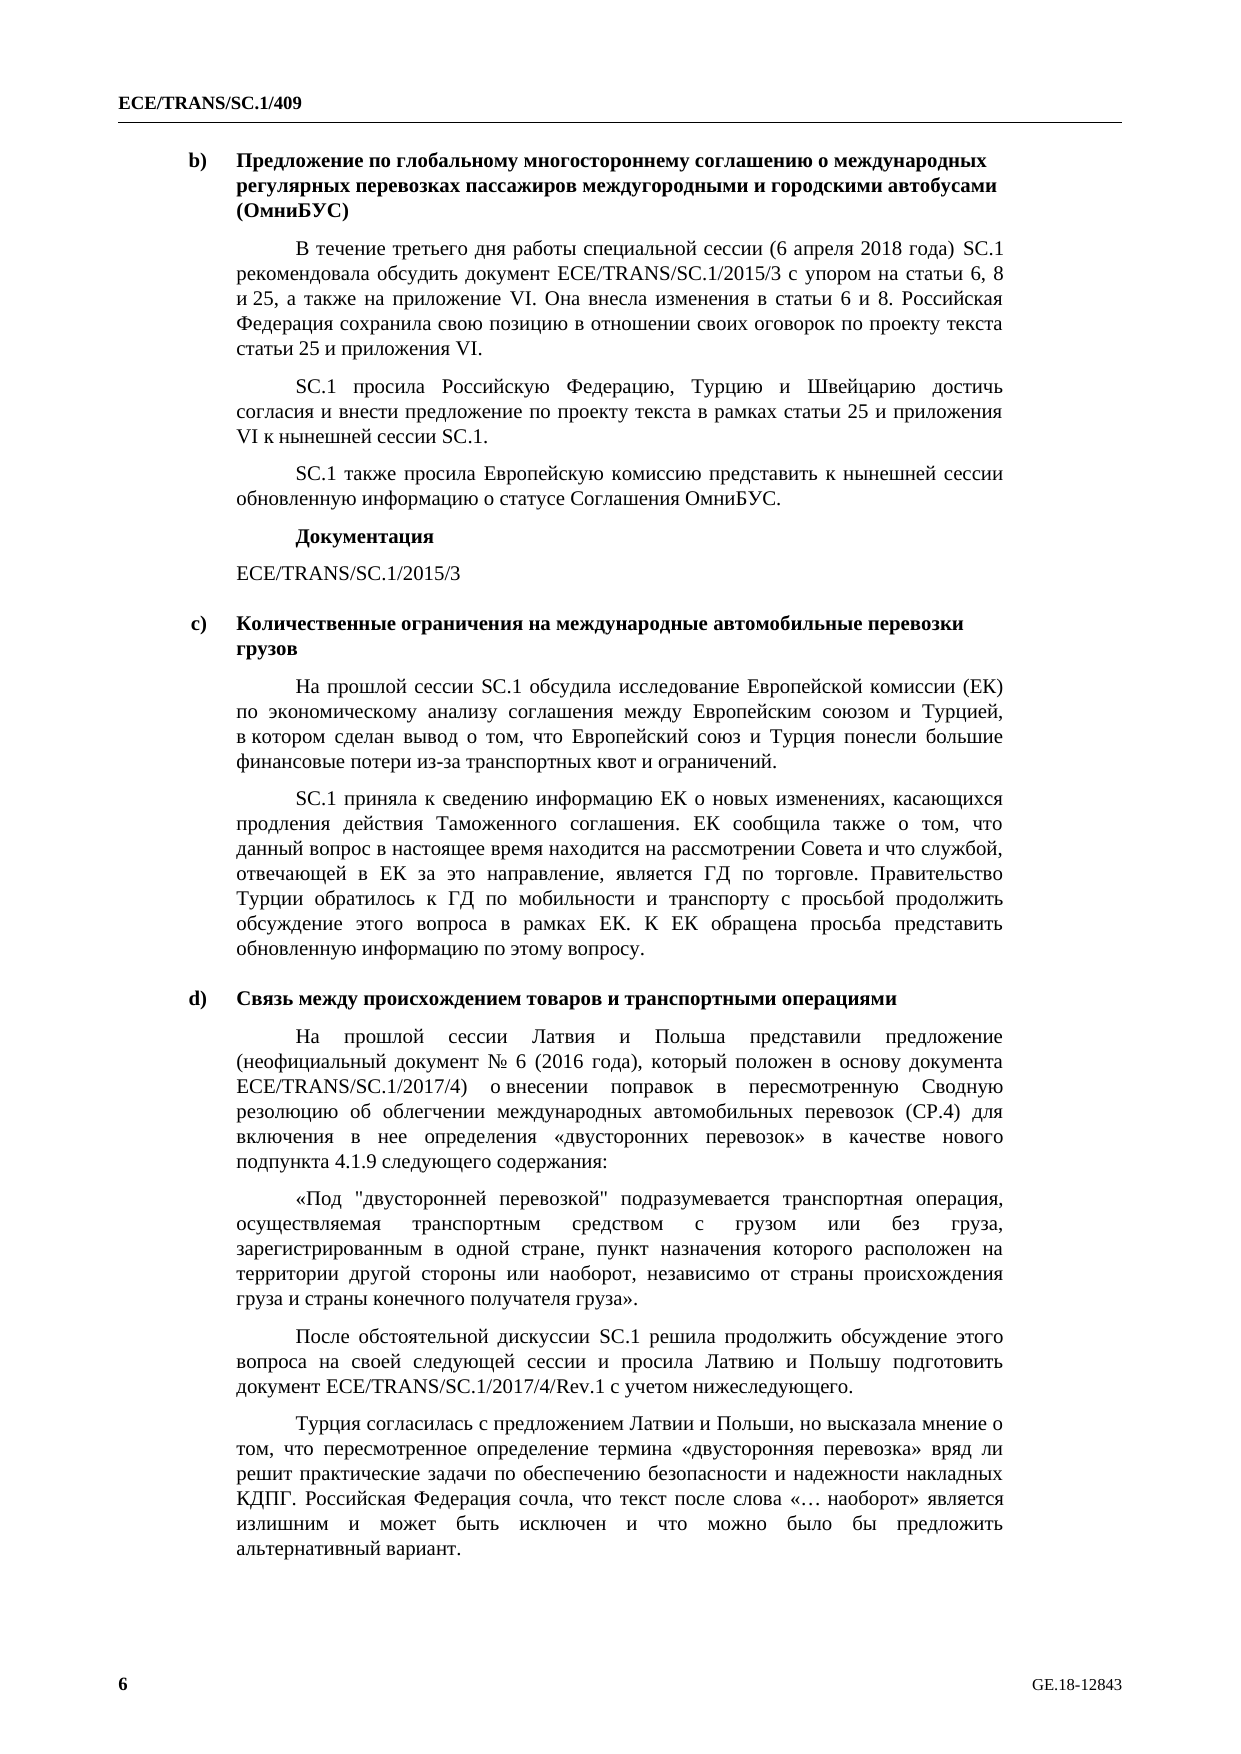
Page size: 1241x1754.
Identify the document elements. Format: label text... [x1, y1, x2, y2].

text Турция согласилась с предложением Латвии и Польши, но высказала мнение о том, что пересмотренное определение термина «двусторонняя перевозка» вряд ли решит практические задачи по обеспечению безопасности и надежности накладных КДПГ. Российская Федерация сочла, что текст после слова «… наоборот» является излишним и может быть исключен и что можно было бы предложить альтернативный вариант. [236, 1410, 1004, 1560]
text b) Предложение по глобальному многостороннему соглашению о международных регулярных перевозках пассажиров междугородными и городскими автобусами (ОмниБУС) [118, 148, 1004, 223]
text SC.1 приняла к сведению информацию ЕК о новых изменениях, касающихся продления действия Таможенного соглашения. ЕК сообщила также о том, что данный вопрос в настоящее время находится на рассмотрении Совета и что службой, отвечающей в ЕК за это направление, является ГД по торговле. Правительство Турции обратилось к ГД по мобильности и транспорту с просьбой продолжить обсуждение этого вопроса в рамках ЕК. К ЕК обращена просьба представить обновленную информацию по этому вопросу. [236, 785, 1004, 960]
text d) Связь между происхождением товаров и транспортными операциями [118, 985, 1004, 1010]
text SC.1 также просила Европейскую комиссию представить к нынешней сессии обновленную информацию о статусе Соглашения ОмниБУС. [236, 460, 1004, 510]
text ECE/TRANS/SC.1/2015/3 [236, 560, 1004, 585]
text c) Количественные ограничения на международные автомобильные перевозки грузов [118, 610, 1004, 660]
text Документация [236, 523, 1004, 548]
text На прошлой сессии Латвия и Польша представили предложение (неофициальный документ № 6 (2016 года), который положен в основу документа ECE/TRANS/SC.1/2017/4) о внесении поправок в пересмотренную Сводную резолюцию об облегчении международных автомобильных перевозок (СР.4) для включения в нее определения «двусторонних перевозок» в качестве нового подпункта 4.1.9 следующего содержания: [236, 1023, 1004, 1173]
text На прошлой сессии SC.1 обсудила исследование Европейской комиссии (ЕК) по экономическому анализу соглашения между Европейским союзом и Турцией, в котором сделан вывод о том, что Европейский союз и Турция понесли большие финансовые потери из-за транспортных квот и ограничений. [236, 673, 1004, 773]
text В течение третьего дня работы специальной сессии (6 апреля 2018 года) SC.1 рекомендовала обсудить документ ECE/TRANS/SC.1/2015/3 с упором на статьи 6, 8 и 25, a также на приложение VI. Она внесла изменения в статьи 6 и 8. Российская Федерация сохранила свою позицию в отношении своих оговорок по проекту текста статьи 25 и приложения VI. [236, 235, 1004, 360]
text «Под "двусторонней перевозкой" подразумевается транспортная операция, осуществляемая транспортным средством с грузом или без груза, зарегистрированным в одной стране, пункт назначения которого расположен на территории другой стороны или наоборот, независимо от страны происхождения груза и страны конечного получателя груза». [236, 1185, 1004, 1310]
text После обстоятельной дискуссии SC.1 решила продолжить обсуждение этого вопроса на своей следующей сессии и просила Латвию и Польшу подготовить документ ECE/TRANS/SC.1/2017/4/Rev.1 с учетом нижеследующего. [236, 1323, 1004, 1398]
text SC.1 просила Российскую Федерацию, Турцию и Швейцарию достичь согласия и внести предложение по проекту текста в рамках статьи 25 и приложения VI к нынешней сессии SC.1. [236, 373, 1004, 448]
